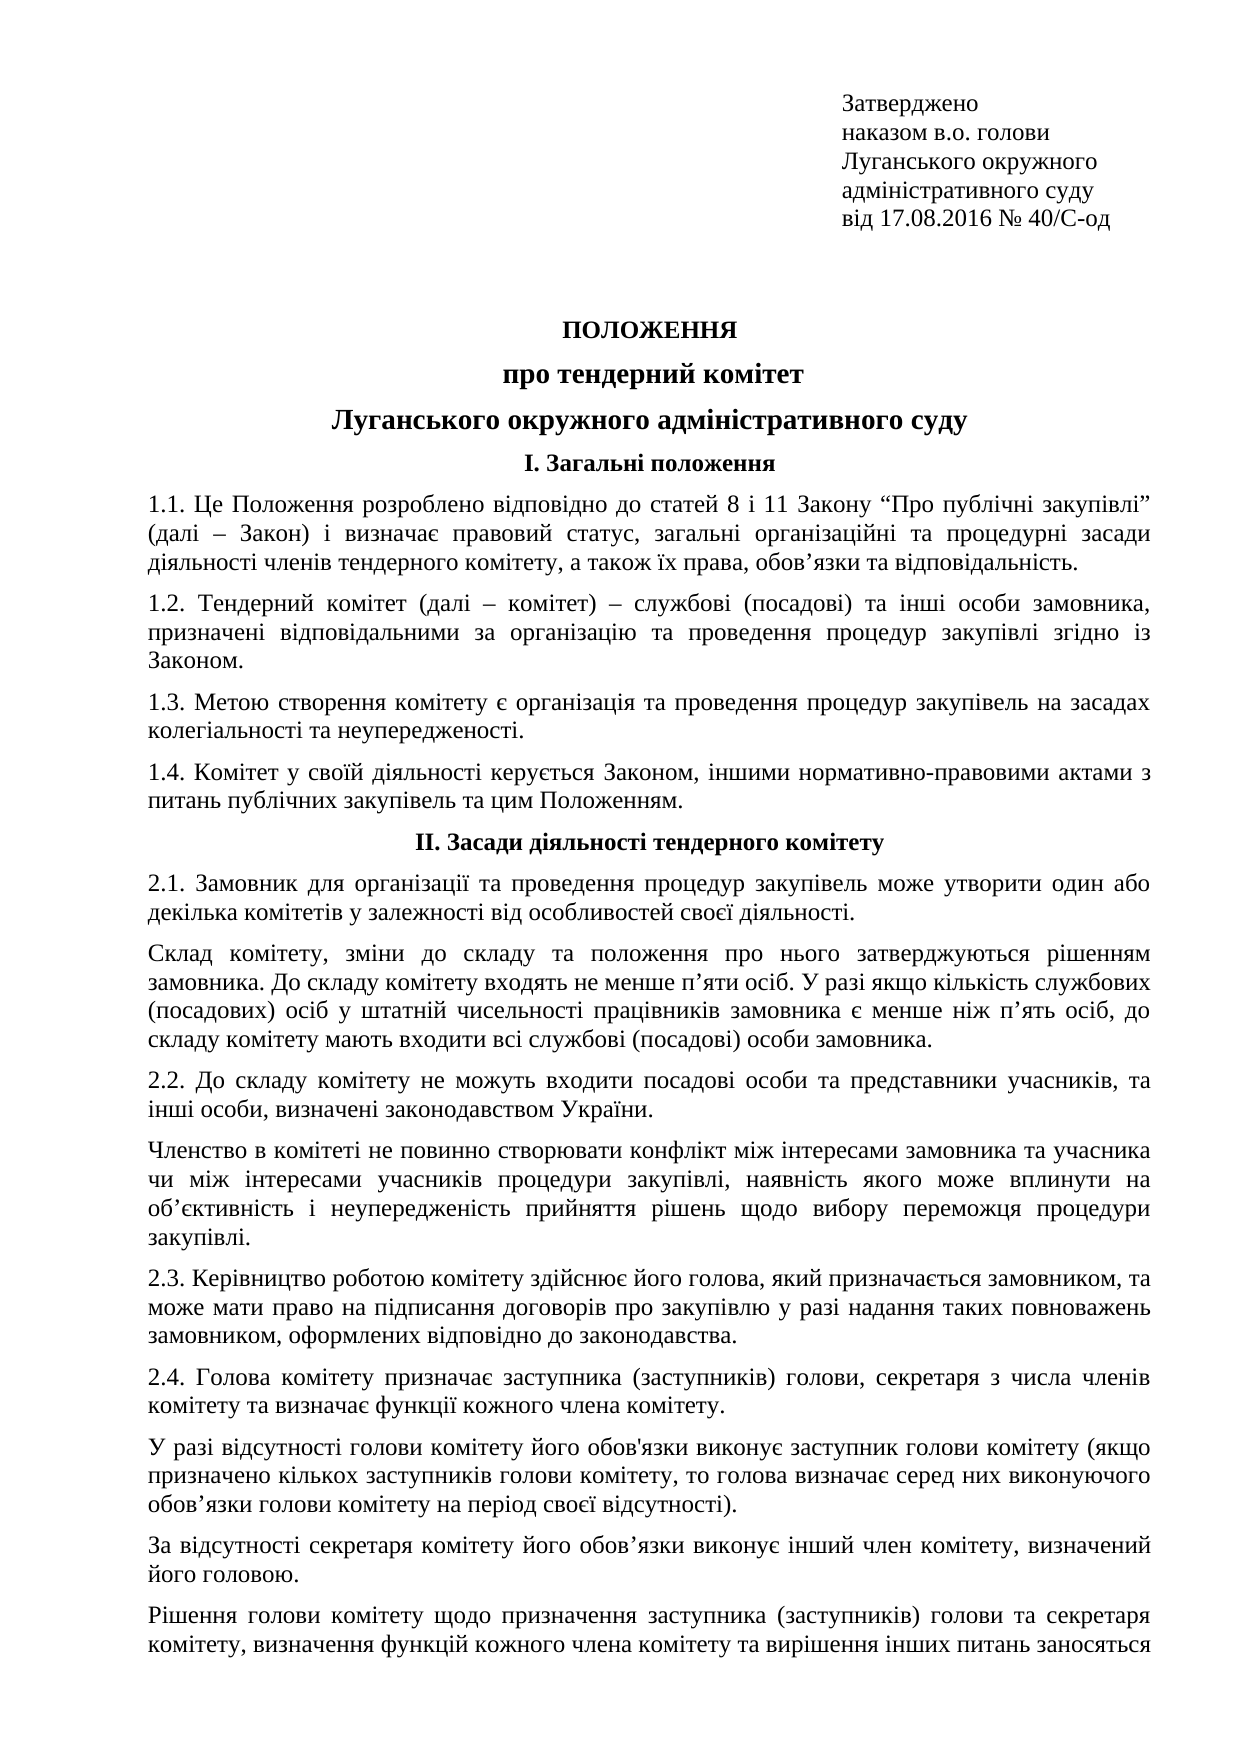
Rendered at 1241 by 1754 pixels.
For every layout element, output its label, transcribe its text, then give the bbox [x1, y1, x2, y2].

text 1.2. Тендерний комітет (далі – комітет) – службові (посадові) та інші особи замовника, призначені відповідальними за організацію та проведення процедур закупівлі згідно із Законом. [148, 588, 1152, 674]
text Луганського окружного адміністративного суду [148, 402, 1152, 436]
text Членство в комітеті не повинно створювати конфлікт між інтересами замовника та учасника чи між інтересами учасників процедури закупівлі, наявність якого може вплинути на об’єктивність і неупередженість прийняття рішень щодо вибору переможця процедури закупівлі. [148, 1136, 1152, 1251]
text 2.2. До складу комітету не можуть входити посадові особи та представники учасників, та інші особи, визначені законодавством України. [148, 1066, 1152, 1123]
text Склад комітету, зміни до складу та положення про нього затверджуються рішенням замовника. До складу комітету входять не менше п’яти осіб. У разі якщо кількість службових (посадових) осіб у штатній чисельності працівників замовника є менше ніж п’ять осіб, до складу комітету мають входити всі службові (посадові) особи замовника. [148, 938, 1152, 1053]
text 2.3. Керівництво роботою комітету здійснює його голова, який призначається замовником, та може мати право на підписання договорів про закупівлю у разі надання таких повноважень замовником, оформлених відповідно до законодавства. [148, 1263, 1152, 1349]
text Затверджено [842, 88, 1152, 117]
text наказом в.о. голови [842, 117, 1152, 146]
text від 17.08.2016 № 40/С-од [842, 203, 1152, 232]
text За відсутності секретаря комітету його обов’язки виконує інший член комітету, визначений його головою. [148, 1531, 1152, 1588]
text 2.1. Замовник для організації та проведення процедур закупівель може утворити один або декілька комітетів у залежності від особливостей своєї діяльності. [148, 868, 1152, 926]
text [148, 1601, 1152, 1658]
text 1.3. Метою створення комітету є організація та проведення процедур закупівель на засадах колегіальності та неупередженості. [148, 687, 1152, 744]
text про тендерний комітет [148, 356, 1152, 389]
text ПОЛОЖЕННЯ [148, 315, 1152, 343]
text 1.4. Комітет у своїй діяльності керується Законом, іншими нормативно-правовими актами з питань публічних закупівель та цим Положенням. [148, 757, 1152, 814]
text Луганського окружного [842, 146, 1152, 175]
text 1.1. Це Положення розроблено відповідно до статей 8 і 11 Закону “Про публічні закупівлі” (далі – Закон) і визначає правовий статус, загальні організаційні та процедурні засади діяльності членів тендерного комітету, а також їх права, обов’язки та відповідальність. [148, 489, 1152, 576]
text I. Загальні положення [148, 448, 1152, 477]
text У разі відсутності голови комітету його обов'язки виконує заступник голови комітету (якщо призначено кількох заступників голови комітету, то голова визначає серед них виконуючого обов’язки голови комітету на період своєї відсутності). [148, 1432, 1152, 1518]
text 2.4. Голова комітету призначає заступника (заступників) голови, секретаря з числа членів комітету та визначає функції кожного члена комітету. [148, 1362, 1152, 1419]
text ІІ. Засади діяльності тендерного комітету [148, 827, 1152, 856]
text адміністративного суду [842, 175, 1152, 203]
